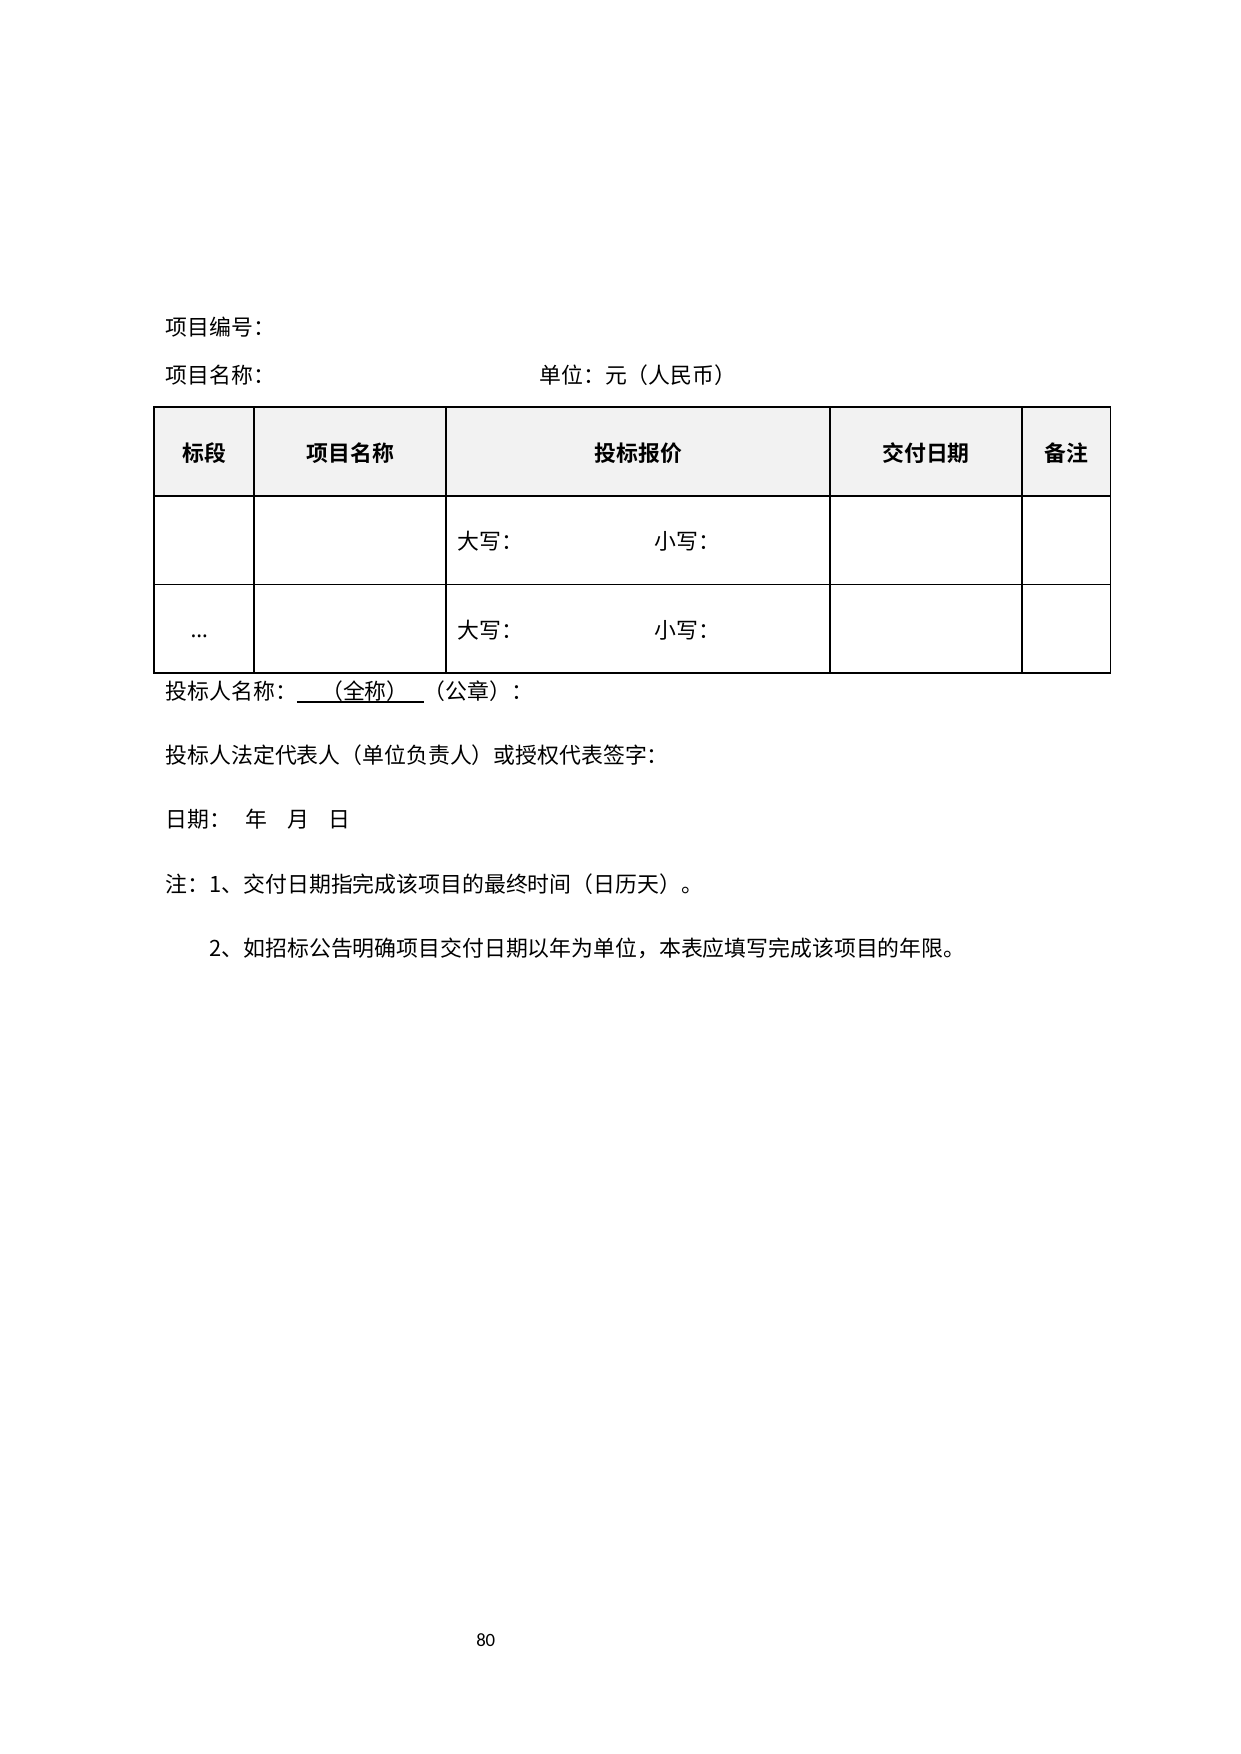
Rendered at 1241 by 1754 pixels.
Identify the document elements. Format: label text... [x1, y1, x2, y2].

table_header 项目名称 [255, 408, 445, 495]
text 项目编号： [165, 309, 1087, 342]
table_header 备注 [1023, 408, 1110, 495]
text 投标人法定代表人（单位负责人）或授权代表签字： [165, 738, 1087, 770]
text 注：1、交付日期指完成该项目的最终时间（日历天）。 [165, 866, 1087, 899]
text 投标人名称： （全称） （公章）： [165, 674, 1087, 706]
text 项目名称： 单位：元（人民币） [165, 358, 1087, 390]
table_cell [255, 497, 445, 583]
table_cell [831, 585, 1021, 672]
table_cell … [155, 585, 253, 672]
table_cell [1023, 585, 1110, 672]
table_header 交付日期 [831, 408, 1021, 495]
table_cell 大写： 小写： [447, 497, 829, 583]
table_cell [1023, 497, 1110, 583]
table_header 投标报价 [447, 408, 829, 495]
table_cell 大写： 小写： [447, 585, 829, 672]
text 日期： 年 月 日 [165, 802, 1087, 834]
table_header 标段 [155, 408, 253, 495]
table_cell [255, 585, 445, 672]
text 2、如招标公告明确项目交付日期以年为单位，本表应填写完成该项目的年限。 [165, 930, 1087, 963]
table_cell [155, 497, 253, 583]
table_cell [831, 497, 1021, 583]
